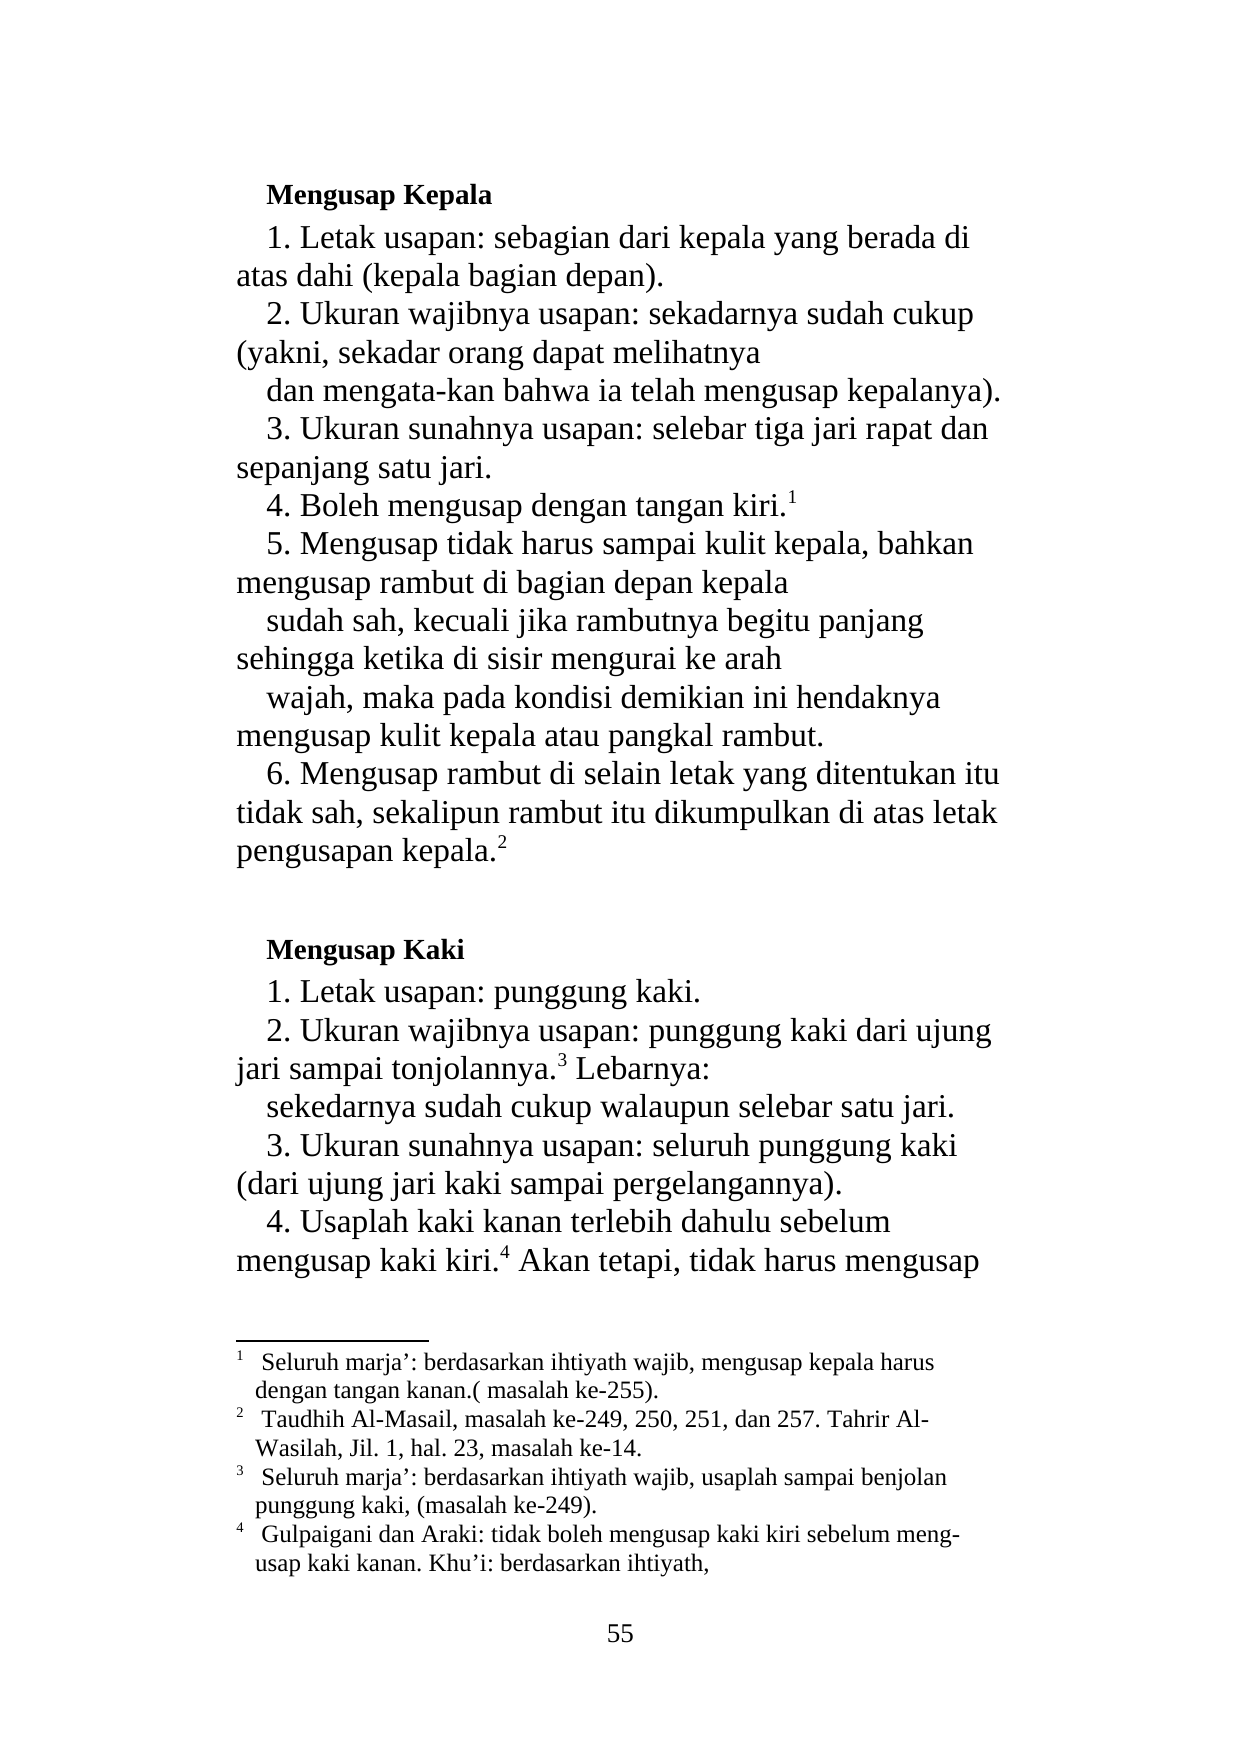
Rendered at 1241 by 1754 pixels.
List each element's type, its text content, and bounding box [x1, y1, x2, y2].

text 3. Ukuran sunahnya usapan: selebar tiga jari rapat dan sepanjang satu jari. [236, 409, 1004, 485]
text wajah, maka pada kondisi demikian ini hendaknya mengusap kulit kepala atau pangkal rambut. [236, 677, 1004, 754]
text 1. Letak usapan: sebagian dari kepala yang berada di atas dahi (kepala bagian depan). [236, 217, 1004, 294]
text dan mengata-kan bahwa ia telah mengusap kepalanya). [236, 370, 1004, 409]
text 4. Boleh mengusap dengan tangan kiri. [236, 485, 1004, 524]
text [236, 1202, 1004, 1278]
text 2. Ukuran wajibnya usapan: sekadarnya sudah cukup (yakni, sekadar orang dapat melihatnya [236, 294, 1004, 370]
text sudah sah, kecuali jika rambutnya begitu panjang sehingga ketika di sisir mengurai ke arah [236, 600, 1004, 677]
text 3. Ukuran sunahnya usapan: seluruh punggung kaki (dari ujung jari kaki sampai pergelangannya). [236, 1125, 1004, 1202]
text 5. Mengusap tidak harus sampai kulit kepala, bahkan mengusap rambut di bagian depan kepala [236, 524, 1004, 600]
subtitle Mengusap Kaki [236, 932, 1004, 966]
text 6. Mengusap rambut di selain letak yang ditentukan itu tidak sah, sekalipun rambut itu dikumpulkan di atas letak pengusapan kepala. [236, 754, 1004, 869]
text 1. Letak usapan: punggung kaki. [236, 972, 1004, 1010]
text 2. Ukuran wajibnya usapan: punggung kaki dari ujung jari sampai tonjolannya. Lebarnya: [236, 1010, 1004, 1087]
subtitle Mengusap Kepala [236, 177, 1004, 211]
text sekedarnya sudah cukup walaupun selebar satu jari. [236, 1087, 1004, 1125]
